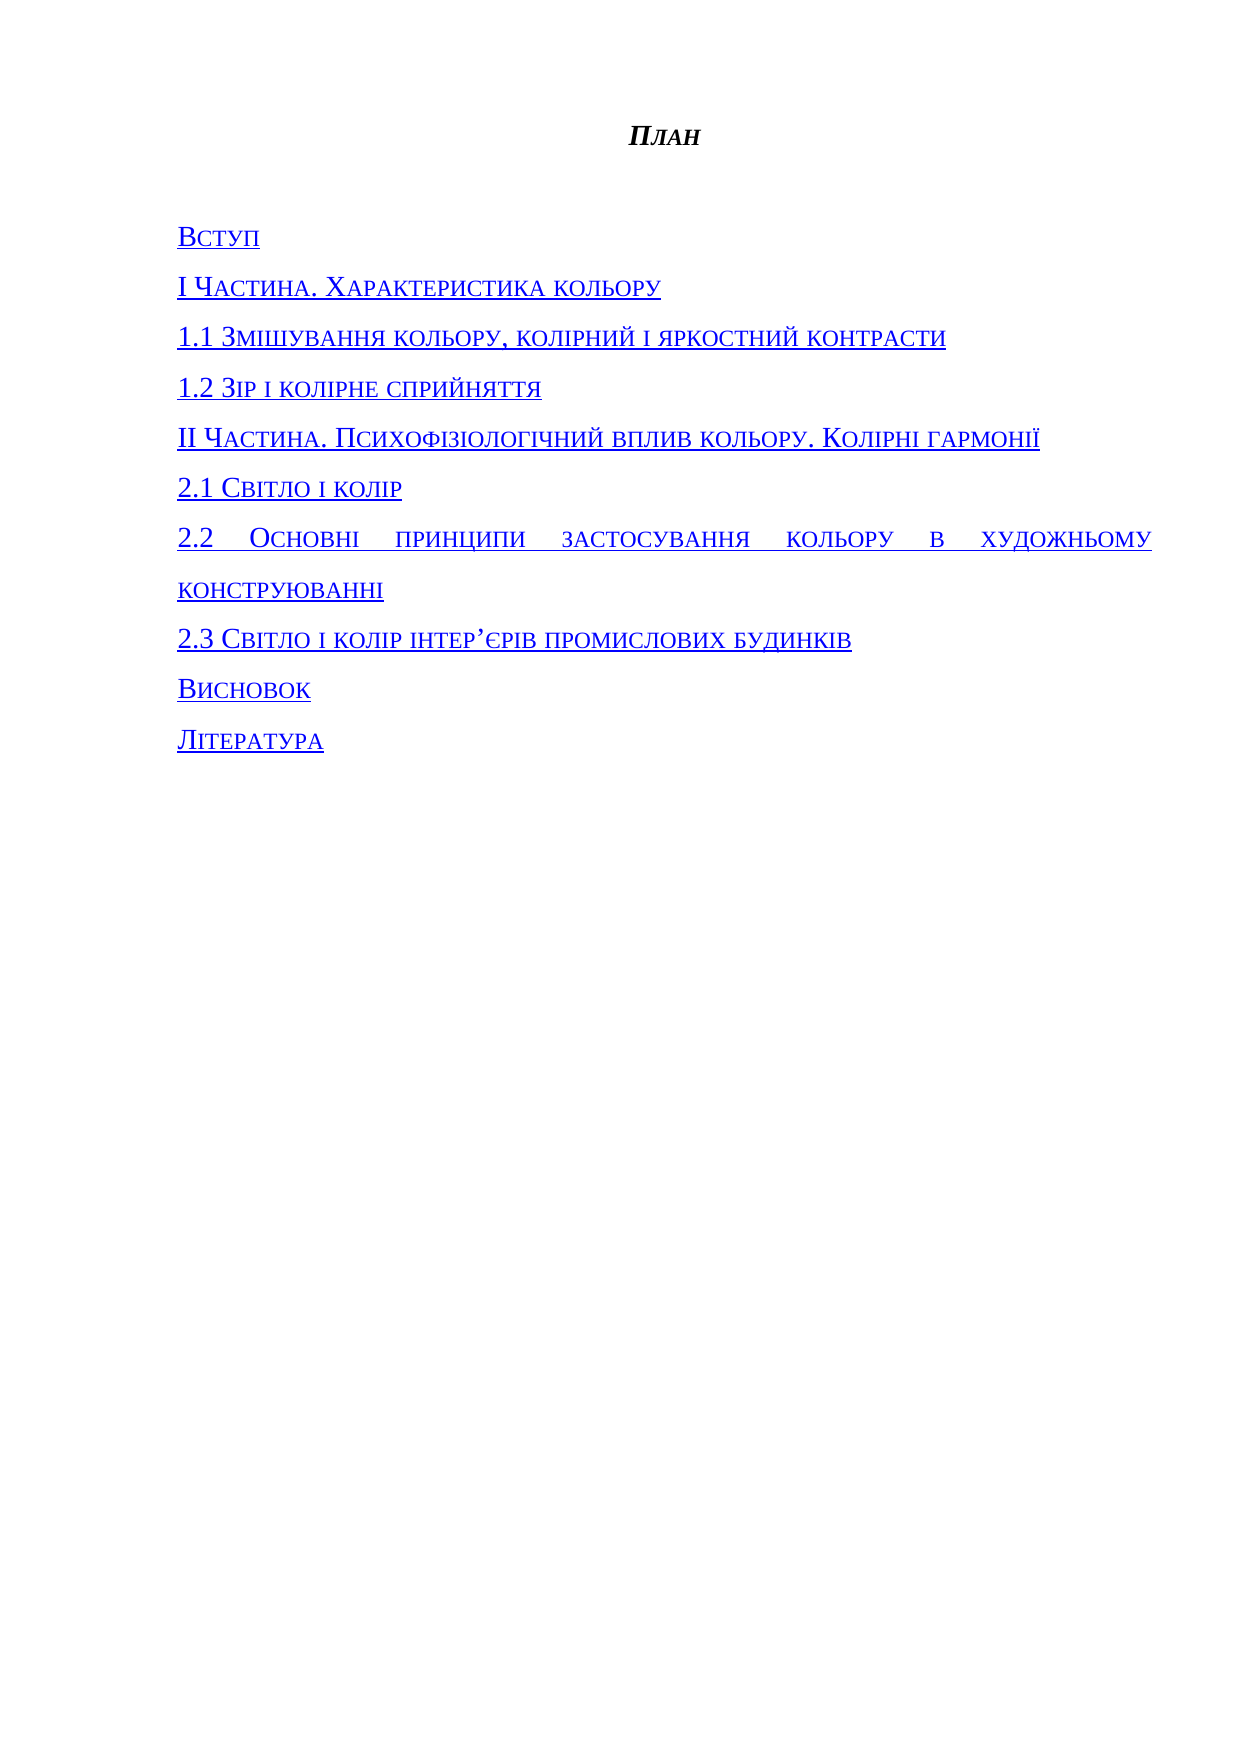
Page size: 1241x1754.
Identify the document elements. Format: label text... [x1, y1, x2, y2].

text 1.2 Зір і колірне сприйняття 10 [177, 370, 1152, 403]
text 2.2 Основні принципи застосування кольору в художньому конструюванні 21 [177, 521, 1152, 550]
text 2.2 Основні принципи застосування кольору в художньому конструюванні 21 [177, 551, 1152, 604]
text ІІ Частина. Психофізіологічний вплив кольору. Колірні гармонії 15 [177, 420, 1152, 453]
text Література 30 [177, 722, 1152, 755]
text Висновок 28 [177, 672, 1152, 705]
subtitle План [177, 118, 1152, 152]
text 2.3 Світло і колір інтер’єрів промислових будинків 25 [177, 621, 1152, 655]
text І Частина. Характеристика кольору 4 [177, 269, 1152, 303]
text Вступ 2 [177, 219, 1152, 252]
text 2.1 Світло і колір 18 [177, 470, 1152, 504]
text 1.1 Змішування кольору, колірний і яркостний контрасти 7 [177, 319, 1152, 353]
